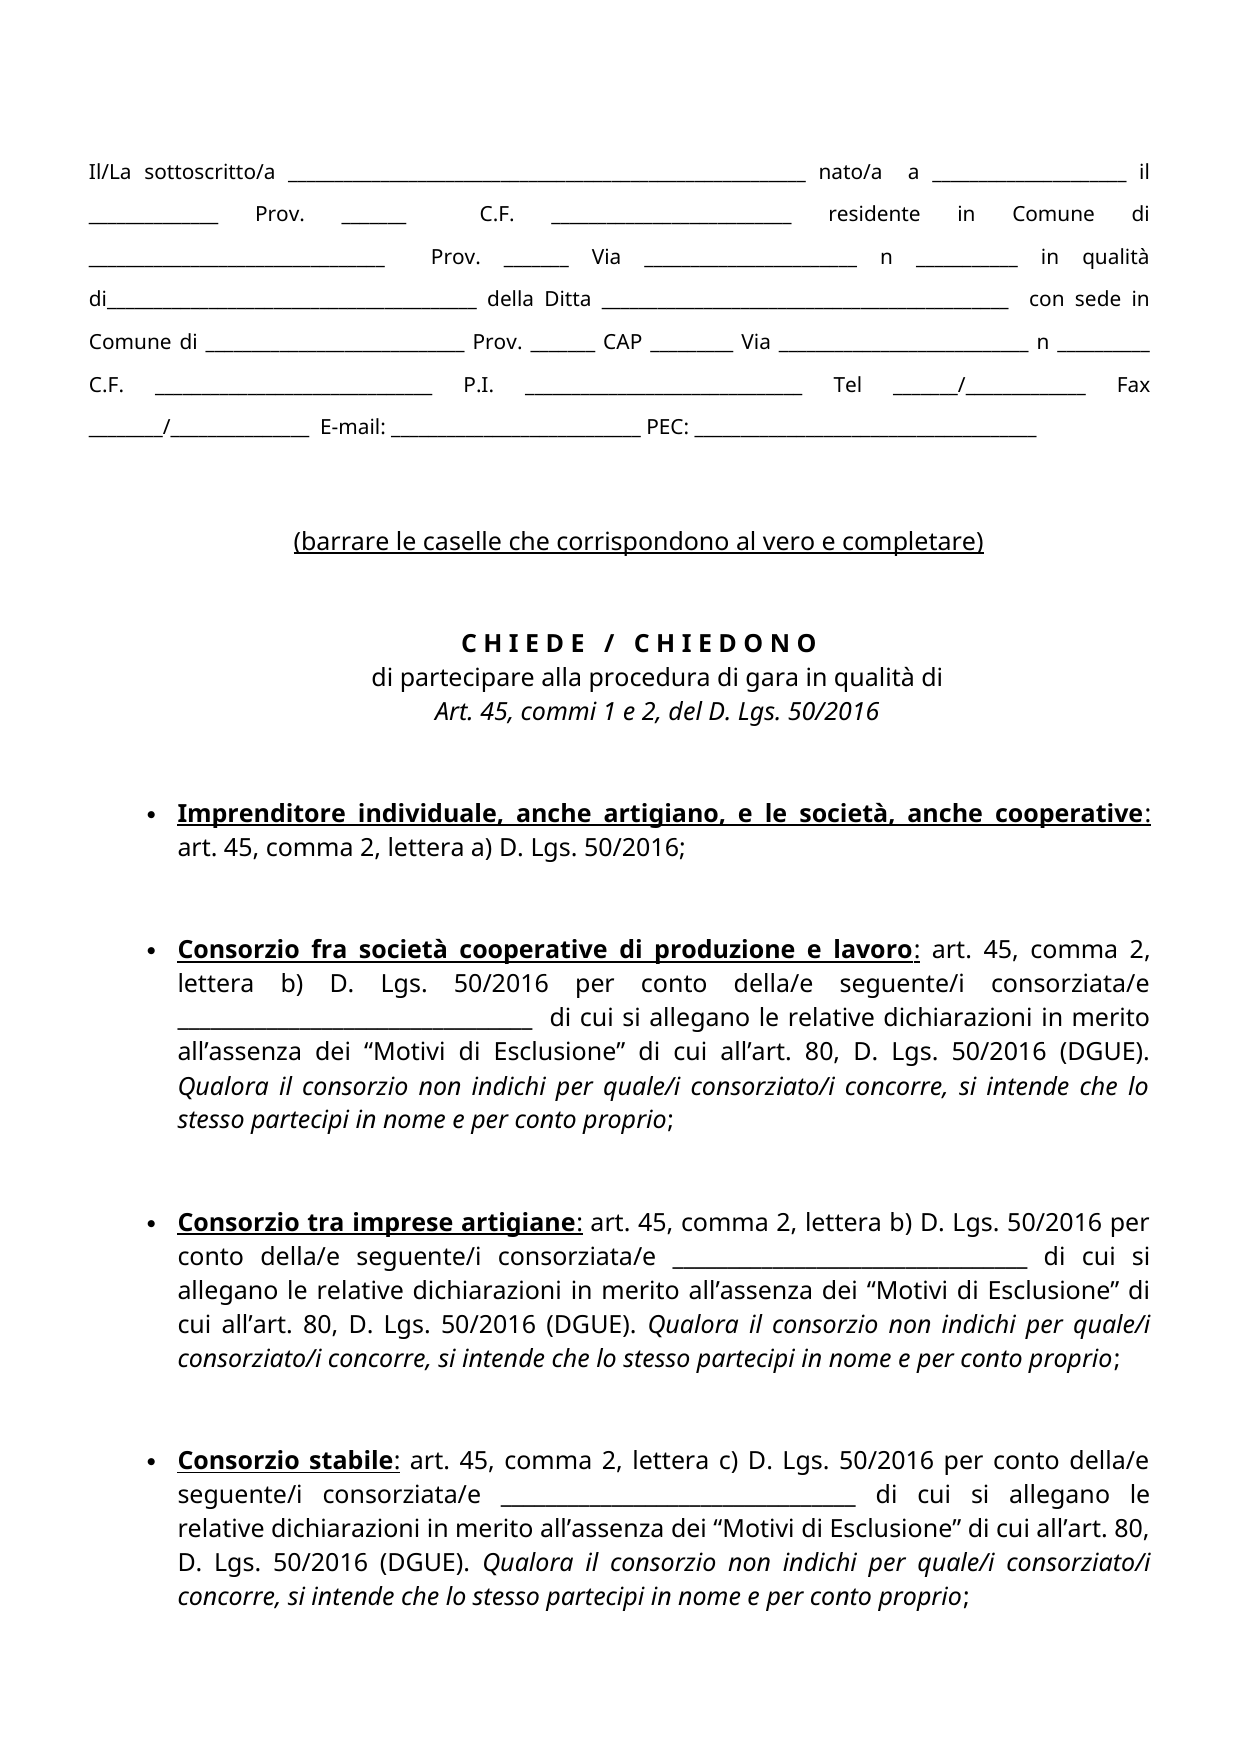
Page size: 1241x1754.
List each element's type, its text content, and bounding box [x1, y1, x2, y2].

list Imprenditore individuale, anche artigiano, e le società, anche cooperative: art. 45, comma 2, lettera a) D. Lgs. 50/2016; [148, 796, 1151, 864]
text Art. 45, commi 1 e 2, del D. Lgs. 50/2016 [164, 693, 1151, 727]
text C H I E D E / C H I E D O N O [126, 625, 1151, 659]
list Consorzio tra imprese artigiane: art. 45, comma 2, lettera b) D. Lgs. 50/2016 per conto della/e seguente/i consorziata/e ________________________________ di cui si allegano le relative dichiarazioni in merito all’assenza dei “Motivi di Esclusione” di cui all’art. 80, D. Lgs. 50/2016 (DGUE). Qualora il consorzio non indichi per quale/i consorziato/i concorre, si intende che lo stesso partecipi in nome e per conto proprio; [148, 1204, 1151, 1375]
list Consorzio stabile: art. 45, comma 2, lettera c) D. Lgs. 50/2016 per conto della/e seguente/i consorziata/e ________________________________ di cui si allegano le relative dichiarazioni in merito all’assenza dei “Motivi di Esclusione” di cui all’art. 80, D. Lgs. 50/2016 (DGUE). Qualora il consorzio non indichi per quale/i consorziato/i concorre, si intende che lo stesso partecipi in nome e per conto proprio; [148, 1443, 1151, 1613]
list Consorzio fra società cooperative di produzione e lavoro: art. 45, comma 2, lettera b) D. Lgs. 50/2016 per conto della/e seguente/i consorziata/e ________________________________ di cui si allegano le relative dichiarazioni in merito all’assenza dei “Motivi di Esclusione” di cui all’art. 80, D. Lgs. 50/2016 (DGUE). Qualora il consorzio non indichi per quale/i consorziato/i concorre, si intende che lo stesso partecipi in nome e per conto proprio; [148, 932, 1151, 1136]
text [89, 157, 1151, 441]
text di partecipare alla procedura di gara in qualità di [164, 659, 1151, 693]
text (barrare le caselle che corrispondono al vero e completare) [126, 523, 1151, 557]
